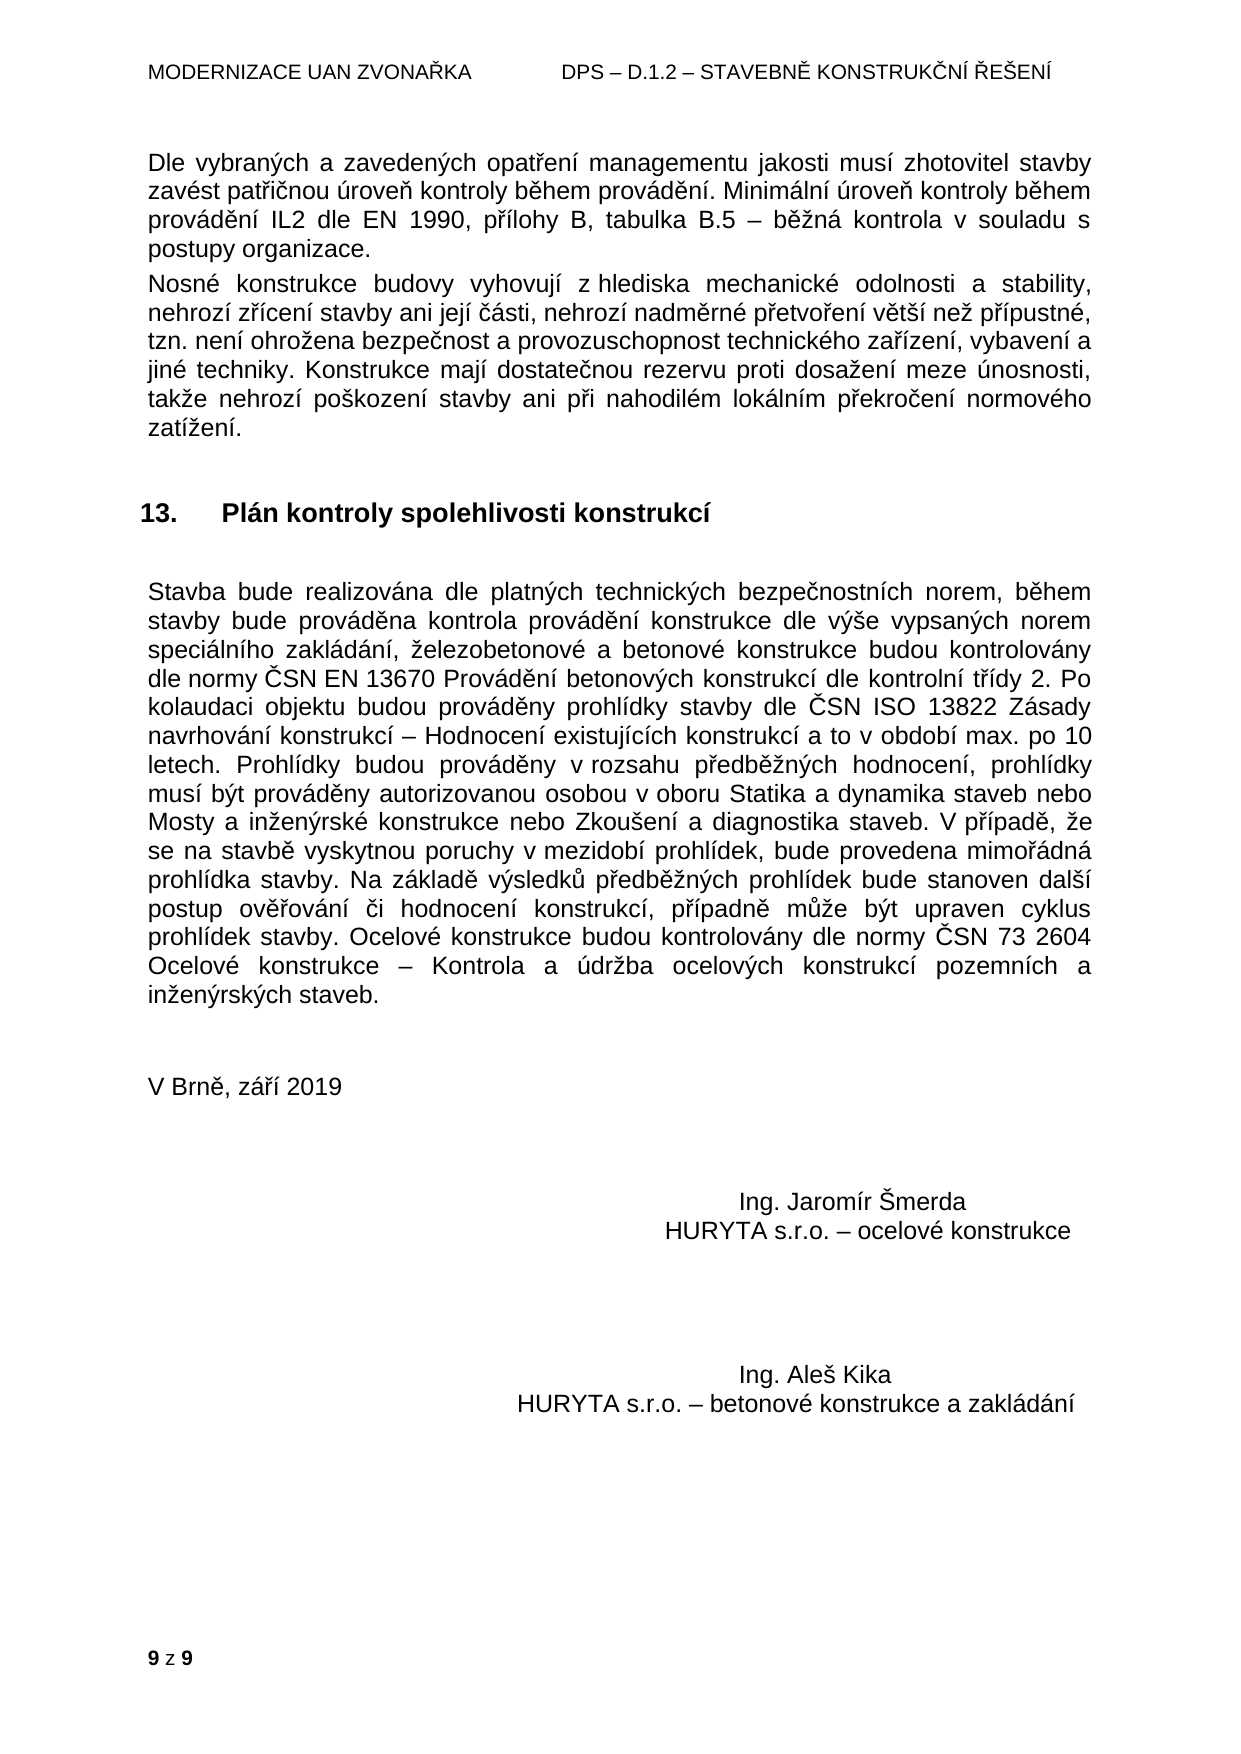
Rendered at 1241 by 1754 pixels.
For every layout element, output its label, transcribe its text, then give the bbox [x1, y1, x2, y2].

text HURYTA s.r.o. – betonové konstrukce a zakládání [148, 1389, 1093, 1417]
subtitle Plán kontroly spolehlivosti konstrukcí [140, 497, 1093, 528]
text Ing. Aleš Kika [148, 1360, 1093, 1389]
text HURYTA s.r.o. – ocelové konstrukce [148, 1216, 1093, 1245]
text V Brně, září 2019 [148, 1072, 1093, 1101]
text Stavba bude realizována dle platných technických bezpečnostních norem, během stavby bude prováděna kontrola provádění konstrukce dle výše vypsaných norem speciálního zakládání, železobetonové a betonové konstrukce budou kontrolovány dle normy ČSN EN 13670 Provádění betonových konstrukcí dle kontrolní třídy 2. Po kolaudaci objektu budou prováděny prohlídky stavby dle ČSN ISO 13822 Zásady navrhování konstrukcí – Hodnocení existujících konstrukcí a to v období max. po 10 letech. Prohlídky budou prováděny v rozsahu předběžných hodnocení, prohlídky musí být prováděny autorizovanou osobou v oboru Statika a dynamika staveb nebo Mosty a inženýrské konstrukce nebo Zkoušení a diagnostika staveb. V případě, že se na stavbě vyskytnou poruchy v mezidobí prohlídek, bude provedena mimořádná prohlídka stavby. Na základě výsledků předběžných prohlídek bude stanoven další postup ověřování či hodnocení konstrukcí, případně může být upraven cyklus prohlídek stavby. Ocelové konstrukce budou kontrolovány dle normy ČSN 73 2604 Ocelové konstrukce – Kontrola a údržba ocelových konstrukcí pozemních a inženýrských staveb. [148, 577, 1093, 1009]
text Dle vybraných a zavedených opatření managementu jakosti musí zhotovitel stavby zavést patřičnou úroveň kontroly během provádění. Minimální úroveň kontroly během provádění IL2 dle EN 1990, přílohy B, tabulka B.5 – běžná kontrola v souladu s postupy organizace. [148, 148, 1093, 263]
text Nosné konstrukce budovy vyhovují z hlediska mechanické odolnosti a stability, nehrozí zřícení stavby ani její části, nehrozí nadměrné přetvoření větší než přípustné, tzn. není ohrožena bezpečnost a provozuschopnost technického zařízení, vybavení a jiné techniky. Konstrukce mají dostatečnou rezervu proti dosažení meze únosnosti, takže nehrozí poškození stavby ani při nahodilém lokálním překročení normového zatížení. [148, 269, 1093, 441]
text Ing. Jaromír Šmerda [148, 1187, 1093, 1216]
